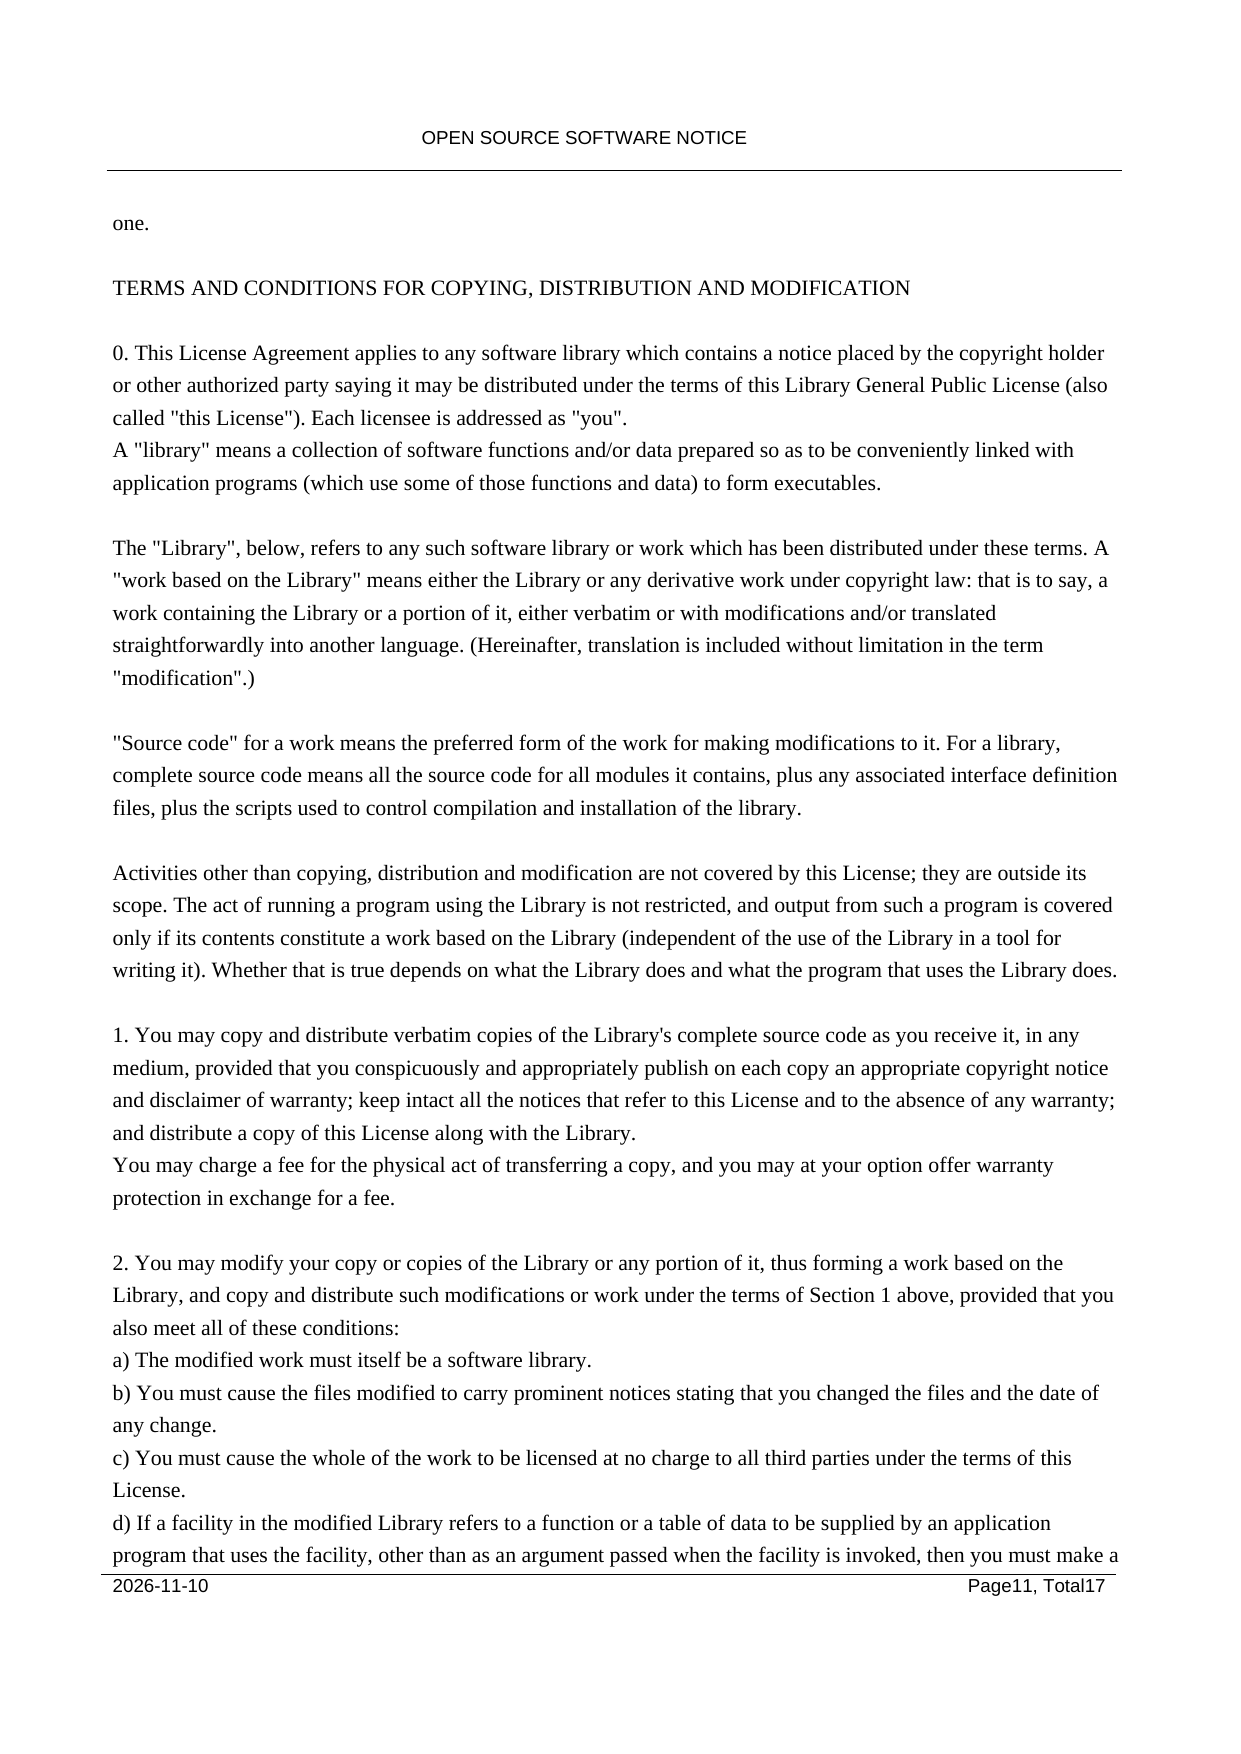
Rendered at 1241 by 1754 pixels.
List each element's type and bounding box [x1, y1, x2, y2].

text [112, 206, 1128, 1571]
